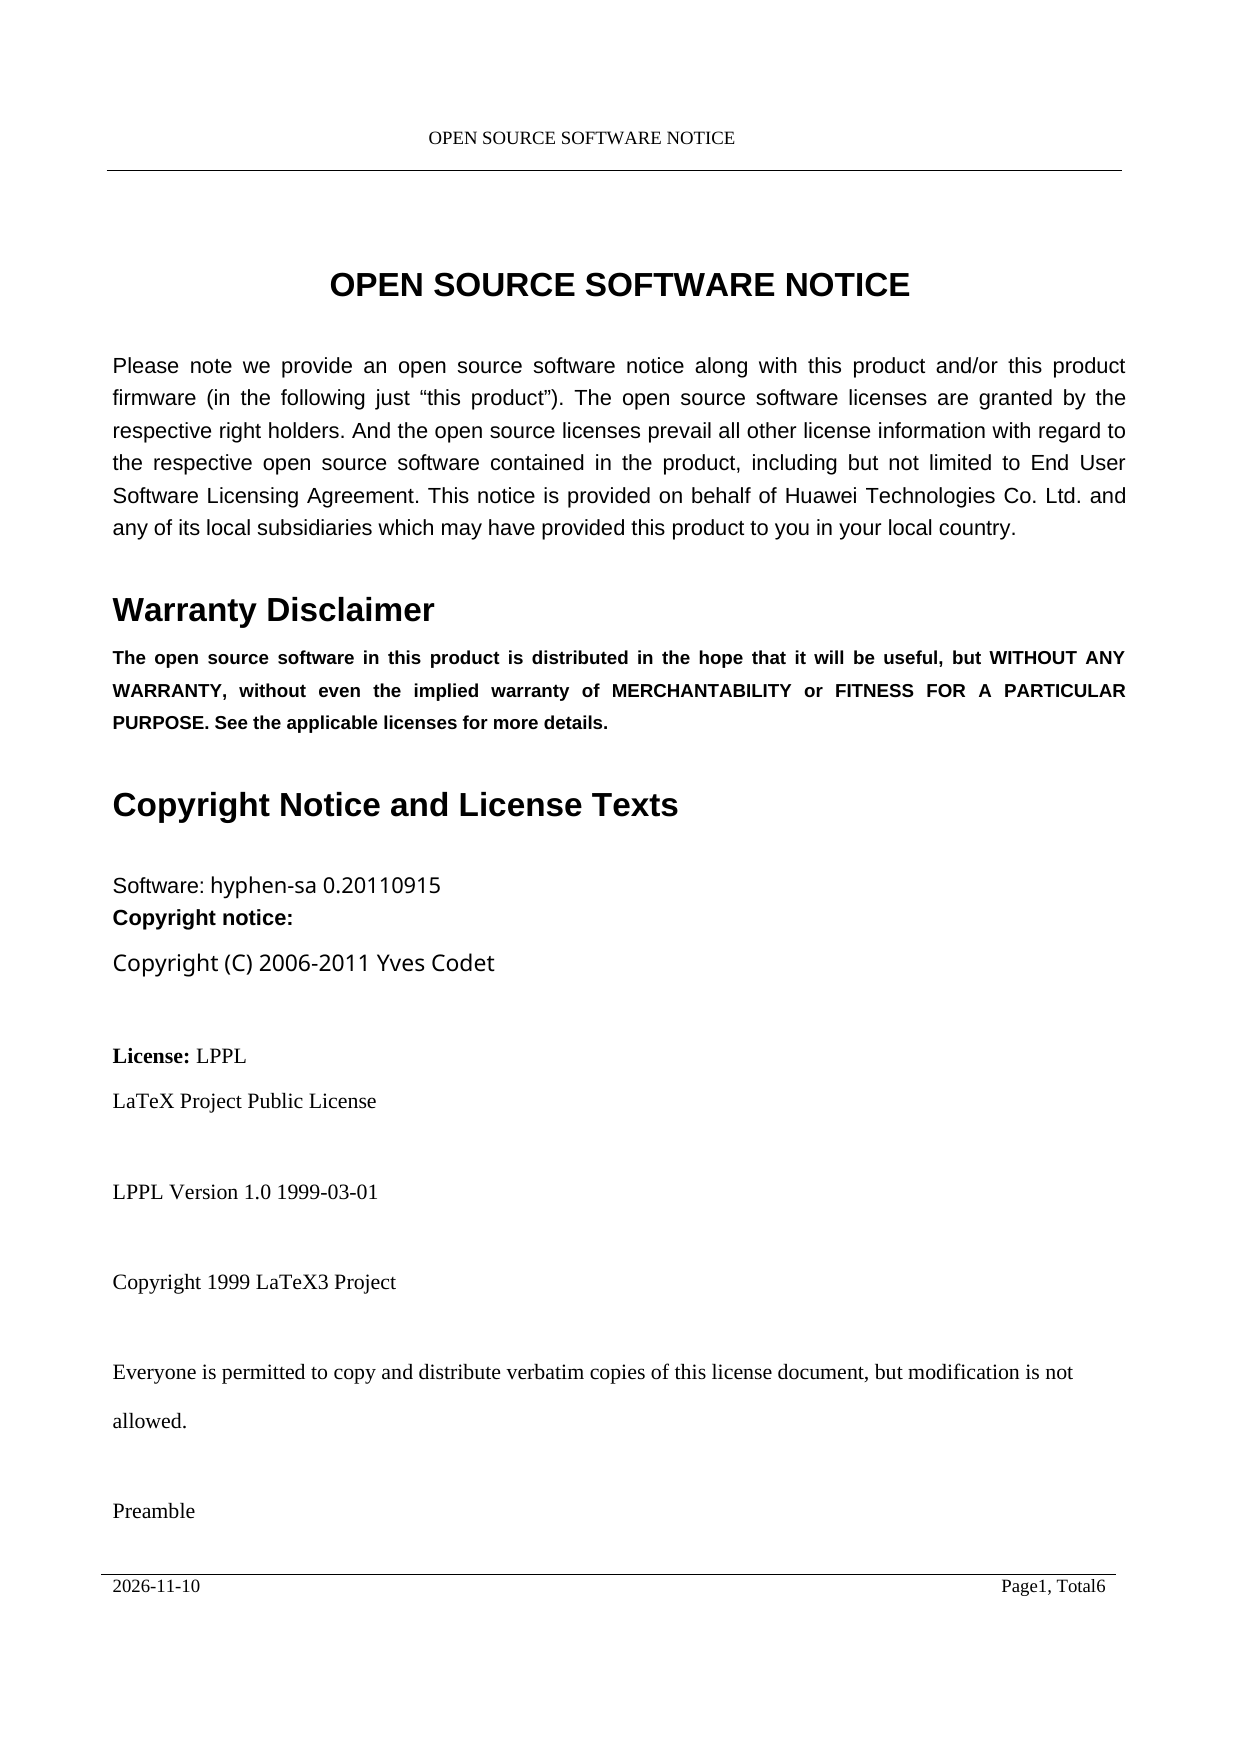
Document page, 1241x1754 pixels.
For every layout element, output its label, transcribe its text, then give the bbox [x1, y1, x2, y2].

text License: LPPL [112, 1040, 1128, 1072]
text LPPL Version 1.0 1999-03-01 [112, 1175, 1128, 1208]
text Copyright (C) 2006-2011 Yves Codet [112, 947, 1128, 979]
text The open source software in this product is distributed in the hope that it will be useful, but WITHOUT ANY WARRANTY, without even the implied warranty of MERCHANTABILITY or FITNESS FOR A PARTICULAR PURPOSE. See the applicable licenses for more details. [112, 641, 1128, 739]
text Software: hyphen-sa 0.20110915 [112, 869, 1128, 901]
text Copyright notice: [112, 901, 1128, 934]
text OPEN SOURCE SOFTWARE NOTICE [112, 251, 1128, 316]
text Copyright Notice and License Texts [112, 771, 1128, 836]
text Please note we provide an open source software notice along with this product and/or this product firmware (in the following just “this product”). The open source software licenses are granted by the respective right holders. And the open source licenses prevail all other license information with regard to the respective open source software contained in the product, including but not limited to End User Software Licensing Agreement. This notice is provided on behalf of Huawei Technologies Co. Ltd. and any of its local subsidiaries which may have provided this product to you in your local country. [112, 349, 1128, 544]
text LaTeX Project Public License [112, 1085, 1128, 1117]
text Warranty Disclaimer [112, 576, 1128, 641]
text Copyright 1999 LaTeX3 Project [112, 1265, 1128, 1298]
text Preamble [112, 1494, 1128, 1527]
text Everyone is permitted to copy and distribute verbatim copies of this license document, but modification is not allowed. [112, 1356, 1128, 1437]
